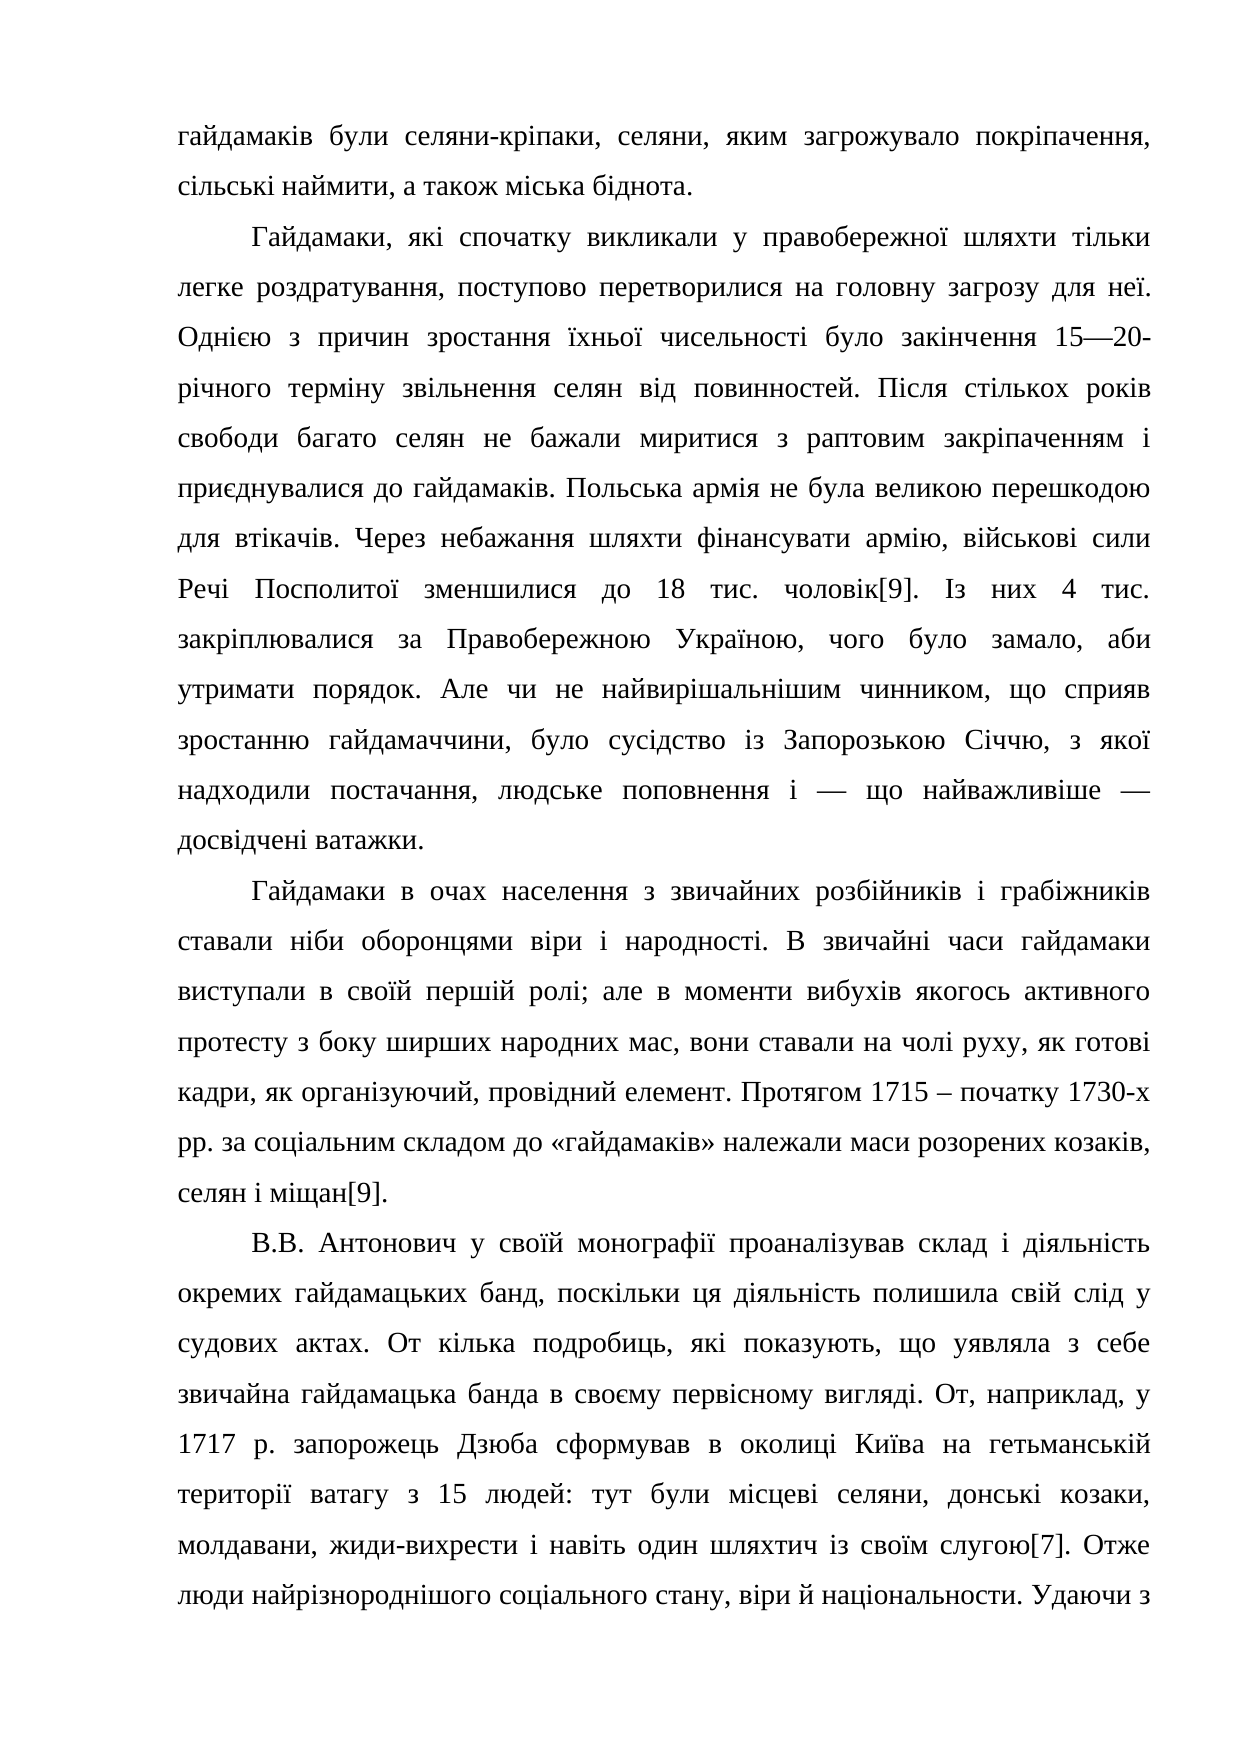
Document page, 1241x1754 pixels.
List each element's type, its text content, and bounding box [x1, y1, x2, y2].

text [177, 1225, 1152, 1611]
text Гайдамаки в очах населення з звичайних розбійників і грабіжників ставали ніби оборонцями віри і народності. В звичайні часи гайдамаки виступали в своїй першій ролі; але в моменти вибухів якогось активного протесту з боку ширших народних мас, вони ставали на чолі руху, як готові кадри, як організуючий, провідний елемент. Протягом 1715 – початку 1730-х рр. за соціальним складом до «гайдамаків» належали маси розорених козаків, селян і міщан[9]. [177, 873, 1152, 1208]
text Гайдамаки, які спочатку викликали у правобережної шляхти тільки легке роздратування, поступово перетворилися на головну загрозу для неї. Однією з причин зростання їхньої чисельності було закінчення 15—20-річного терміну звільнення селян від повинностей. Після стількох років свободи багато селян не бажали миритися з раптовим закріпаченням і приєднувалися до гайдамаків. Польська армія не була великою перешкодою для втікачів. Через небажання шляхти фінансувати армію, військові сили Речі Посполитої зменшилися до 18 тис. чоловік[9]. Із них 4 тис. закріплювалися за Правобережною Україною, чого було замало, аби утримати порядок. Але чи не найвирішальнішим чинником, що сприяв зростанню гайдамаччини, було сусідство із Запорозькою Січчю, з якої надходили постачання, людське поповнення і — що найважливіше — досвідчені ватажки. [177, 219, 1152, 856]
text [177, 118, 1152, 202]
